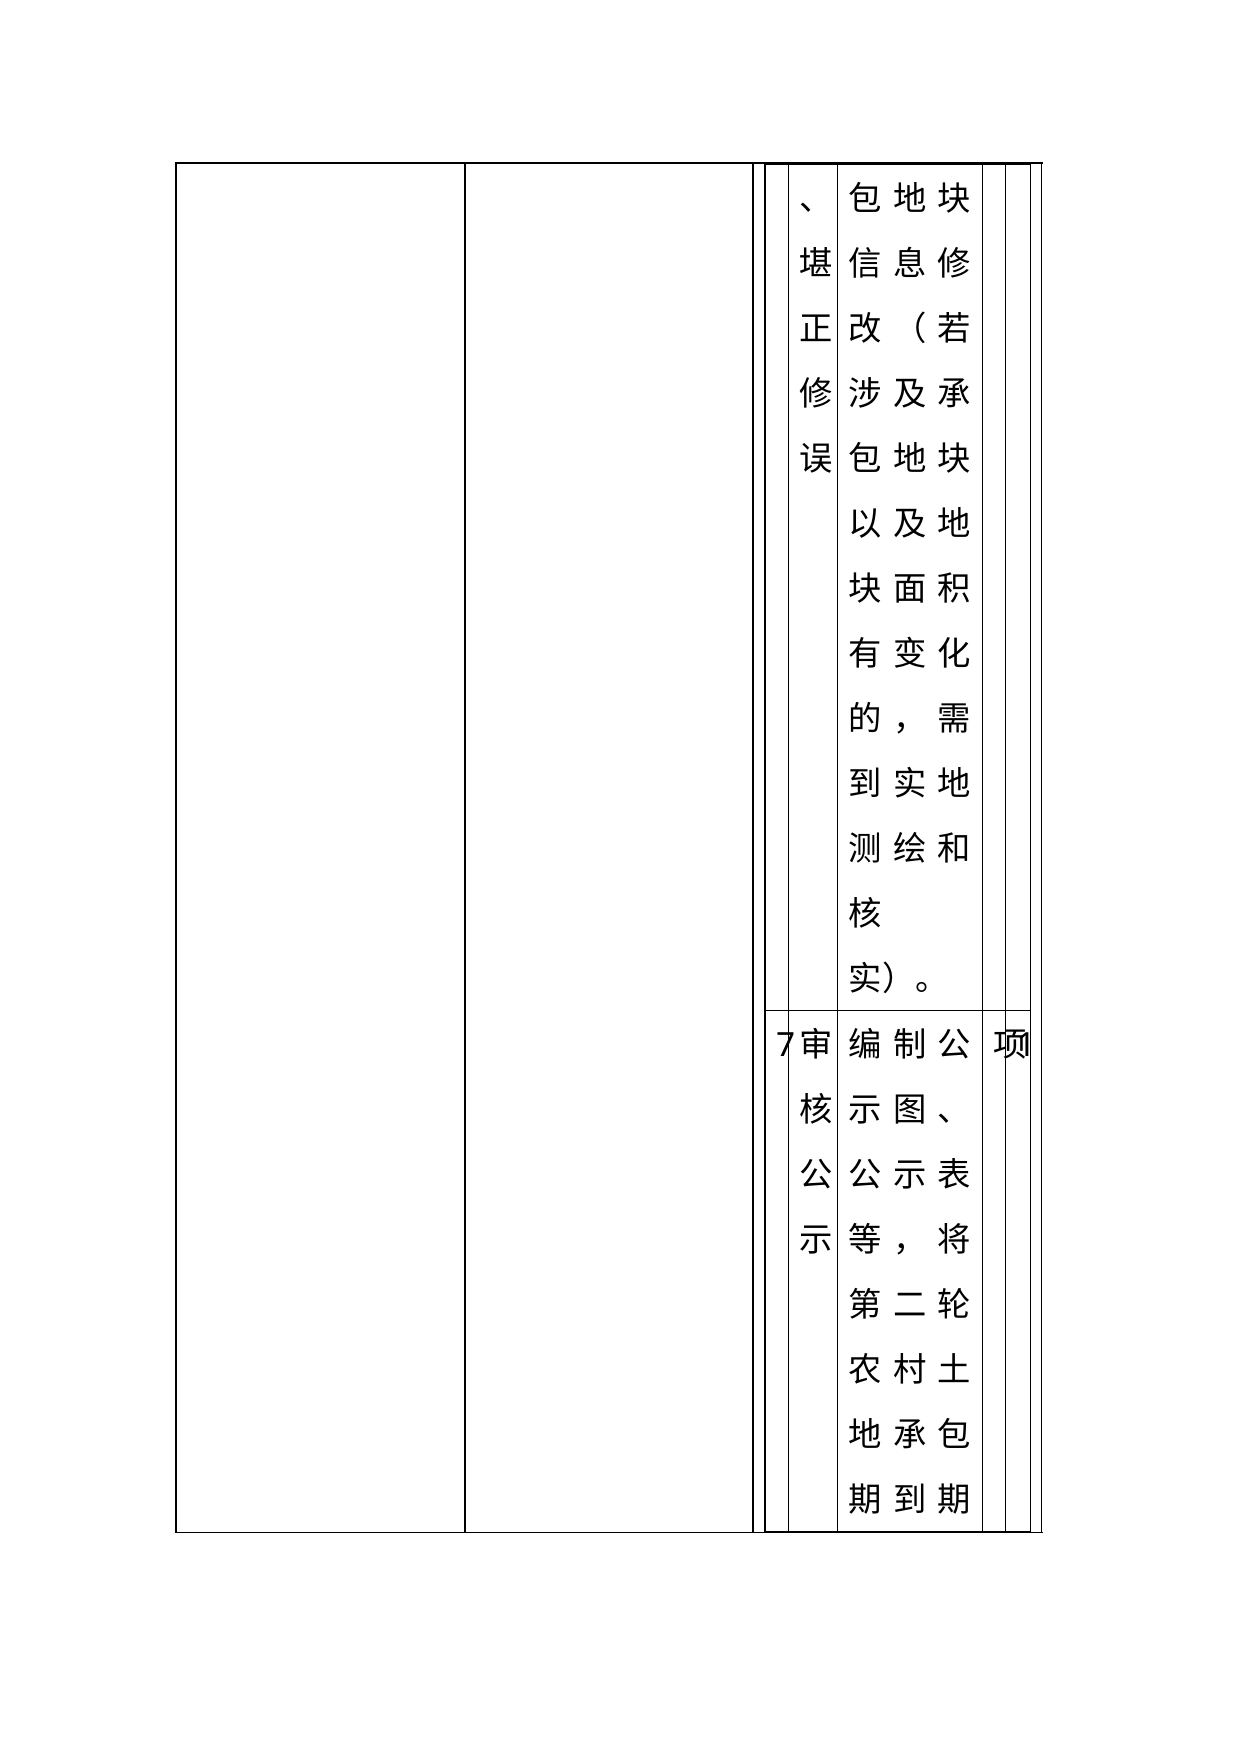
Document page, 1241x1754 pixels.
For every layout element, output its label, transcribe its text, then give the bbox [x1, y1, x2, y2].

table_cell [838, 165, 982, 1010]
table_cell [789, 1011, 837, 1531]
table_cell [838, 1011, 982, 1531]
table_cell [983, 1011, 1005, 1531]
table_cell [789, 165, 837, 1010]
table_cell [1006, 165, 1030, 1010]
table_cell [766, 165, 788, 1010]
table_cell [1006, 1011, 1030, 1531]
table_cell [754, 164, 764, 1532]
table_cell [466, 164, 752, 1532]
table_cell 1 [177, 164, 464, 1532]
table_cell [1031, 164, 1041, 1532]
table_cell [766, 1011, 788, 1531]
table_cell [983, 165, 1005, 1010]
